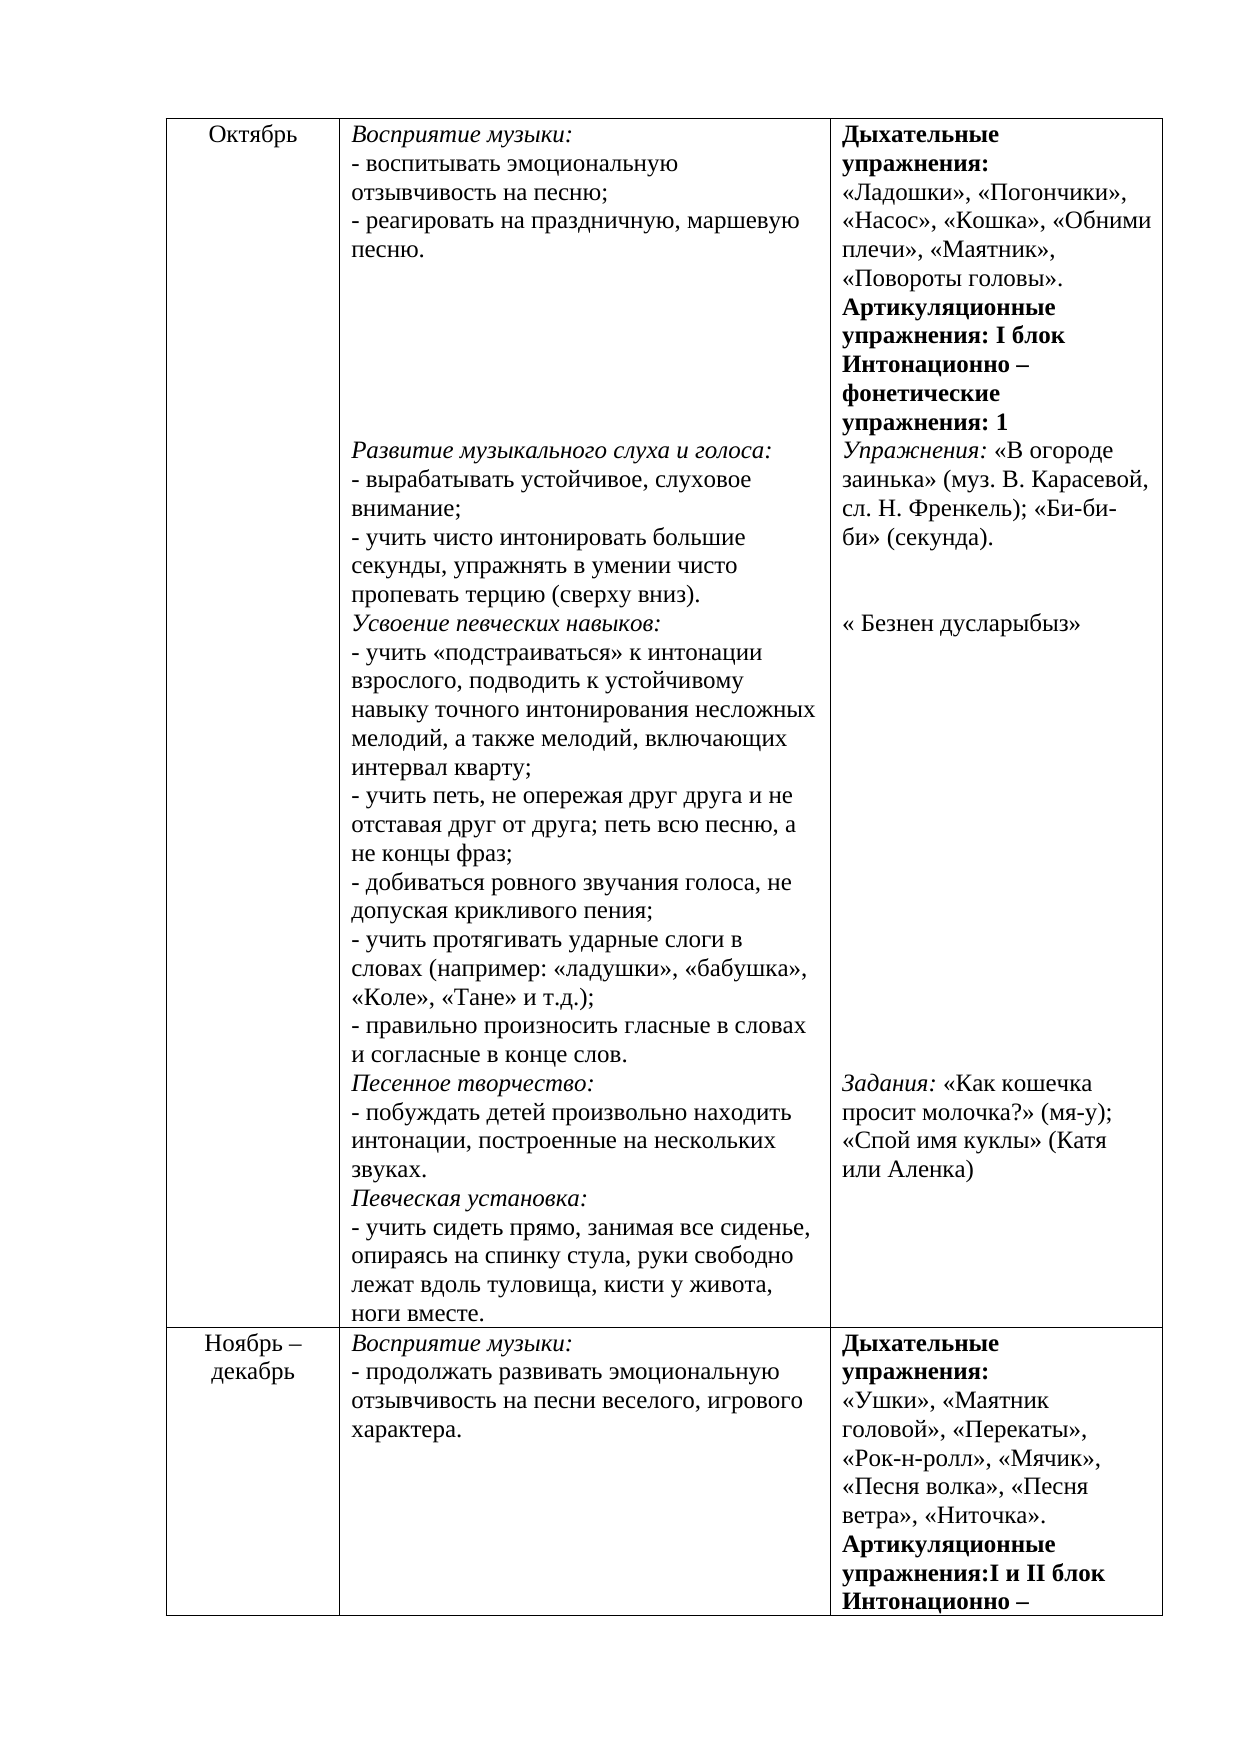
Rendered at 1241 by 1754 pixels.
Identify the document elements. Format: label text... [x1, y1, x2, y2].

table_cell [831, 1328, 1162, 1615]
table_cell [340, 1328, 830, 1615]
table_cell Дыхательные упражнения: «Ладошки», «Погончики», «Насос», «Кошка», «Обними плечи», «Маятник», «Повороты головы». Артикуляционные упражнения: I блок Интонационно – фонетические упражнения: 1 Упражнения: «В огороде заинька» (муз. В. Карасевой, сл. Н. Френкель); «Би-би-би» (секунда). « Безнен дусларыбыз» Задания: «Как кошечка просит молочка?» (мя-у); «Спой имя куклы» (Катя или Аленка) [831, 119, 1162, 1327]
table_cell Восприятие музыки: - воспитывать эмоциональную отзывчивость на песню; - реагировать на праздничную, маршевую песню. Развитие музыкального слуха и голоса: - вырабатывать устойчивое, слуховое внимание; - учить чисто интонировать большие секунды, упражнять в умении чисто пропевать терцию (сверху вниз). Усвоение певческих навыков: - учить «подстраиваться» к интонации взрослого, подводить к устойчивому навыку точного интонирования несложных мелодий, а также мелодий, включающих интервал кварту; - учить петь, не опережая друг друга и не отставая друг от друга; петь всю песню, а не концы фраз; - добиваться ровного звучания голоса, не допуская крикливого пения; - учить протягивать ударные слоги в словах (например: «ладушки», «бабушка», «Коле», «Тане» и т.д.); - правильно произносить гласные в словах и согласные в конце слов. Песенное творчество: - побуждать детей произвольно находить интонации, построенные на нескольких звуках. Певческая установка: - учить сидеть прямо, занимая все сиденье, опираясь на спинку стула, руки свободно лежат вдоль туловища, кисти у живота, ноги вместе. [340, 119, 830, 1327]
table_cell Октябрь [167, 119, 339, 1327]
table_cell Ноябрь – декабрь [167, 1328, 339, 1615]
